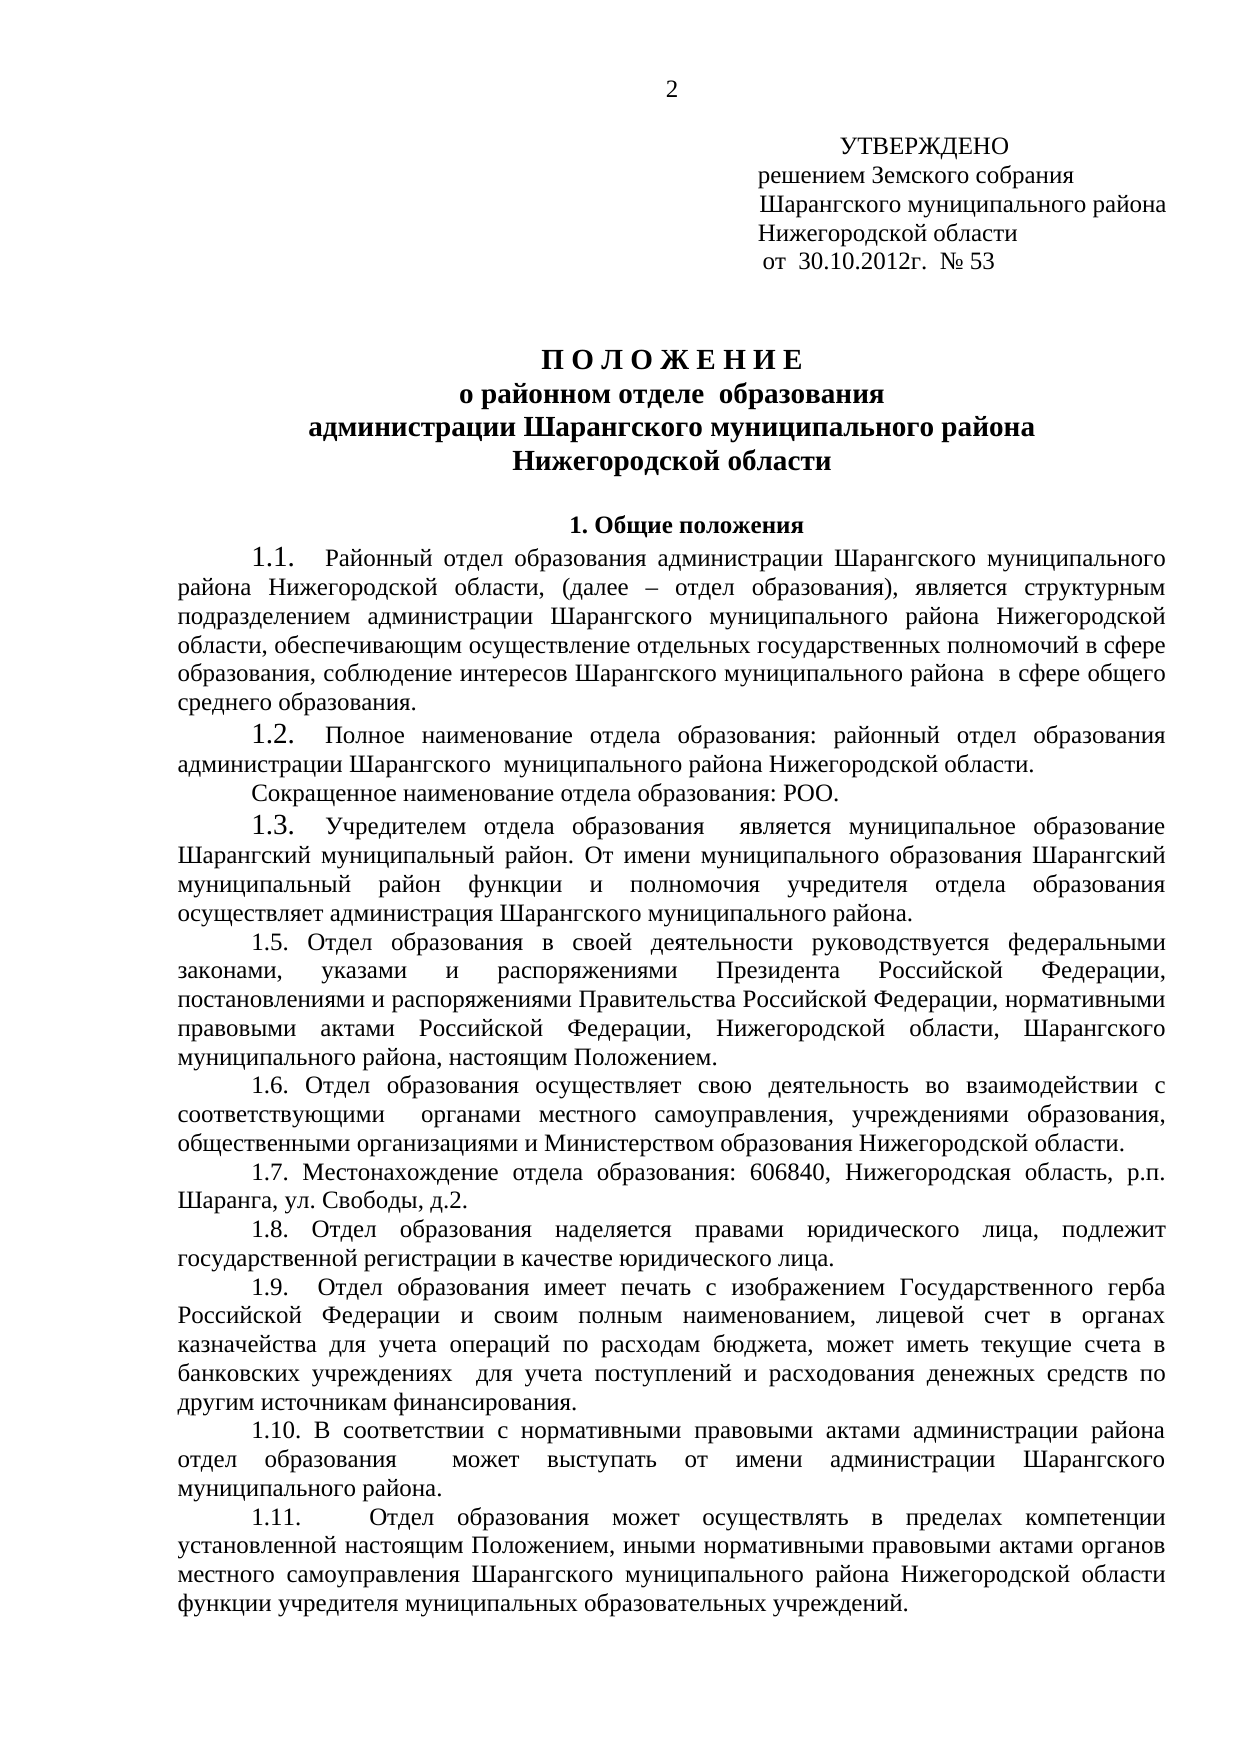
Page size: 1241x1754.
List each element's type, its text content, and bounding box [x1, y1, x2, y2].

text Шарангского муниципального района [620, 189, 1166, 218]
text решением Земского собрания [620, 160, 1240, 189]
text 1.9. Отдел образования имеет печать с изображением Государственного герба Российской Федерации и своим полным наименованием, лицевой счет в органах казначейства для учета операций по расходам бюджета, может иметь текущие счета в банковских учреждениях для учета поступлений и расходования денежных средств по другим источникам финансирования. [177, 1272, 1166, 1416]
text УТВЕРЖДЕНО [650, 131, 1240, 160]
text Нижегородской области [177, 443, 1166, 476]
list Полное наименование отдела образования: районный отдел образования администрации Шарангского муниципального района Нижегородской области. [177, 716, 1166, 778]
text 1.10. В соответствии с нормативными правовыми актами администрации района отдел образования может выступать от имени администрации Шарангского муниципального района. [177, 1416, 1166, 1502]
text о районном отделе образования [177, 376, 1166, 409]
text 1.8. Отдел образования наделяется правами юридического лица, подлежит государственной регистрации в качестве юридического лица. [177, 1214, 1166, 1272]
list Районный отдел образования администрации Шарангского муниципального района Нижегородской области, (далее – отдел образования), является структурным подразделением администрации Шарангского муниципального района Нижегородской области, обеспечивающим осуществление отдельных государственных полномочий в сфере образования, соблюдение интересов Шарангского муниципального района в сфере общего среднего образования. [177, 539, 1166, 716]
list Учредителем отдела образования является муниципальное образование Шарангский муниципальный район. От имени муниципального образования Шарангский муниципальный район функции и полномочия учредителя отдела образования осуществляет администрация Шарангского муниципального района. [177, 807, 1166, 927]
text 1.6. Отдел образования осуществляет свою деятельность во взаимодействии с соответствующими органами местного самоуправления, учреждениями образования, общественными организациями и Министерством образования Нижегородской области. [177, 1071, 1166, 1157]
text от 30.10.2012г. № 53 [650, 246, 1166, 275]
text Сокращенное наименование отдела образования: РОО. [177, 778, 1166, 807]
text П О Л О Ж Е Н И Е [177, 342, 1166, 376]
text Нижегородской области [620, 218, 1166, 246]
text 1.5. Отдел образования в своей деятельности руководствуется федеральными законами, указами и распоряжениями Президента Российской Федерации, постановлениями и распоряжениями Правительства Российской Федерации, нормативными правовыми актами Российской Федерации, Нижегородской области, Шарангского муниципального района, настоящим Положением. [177, 927, 1166, 1071]
text администрации Шарангского муниципального района [177, 409, 1166, 443]
text 1.11. Отдел образования может осуществлять в пределах компетенции установленной настоящим Положением, иными нормативными правовыми актами органов местного самоуправления Шарангского муниципального района Нижегородской области функции учредителя муниципальных образовательных учреждений. [177, 1502, 1166, 1617]
text 1.7. Местонахождение отдела образования: 606840, Нижегородская область, р.п. Шаранга, ул. Свободы, д.2. [177, 1157, 1166, 1214]
text 1. Общие положения [207, 510, 1166, 539]
